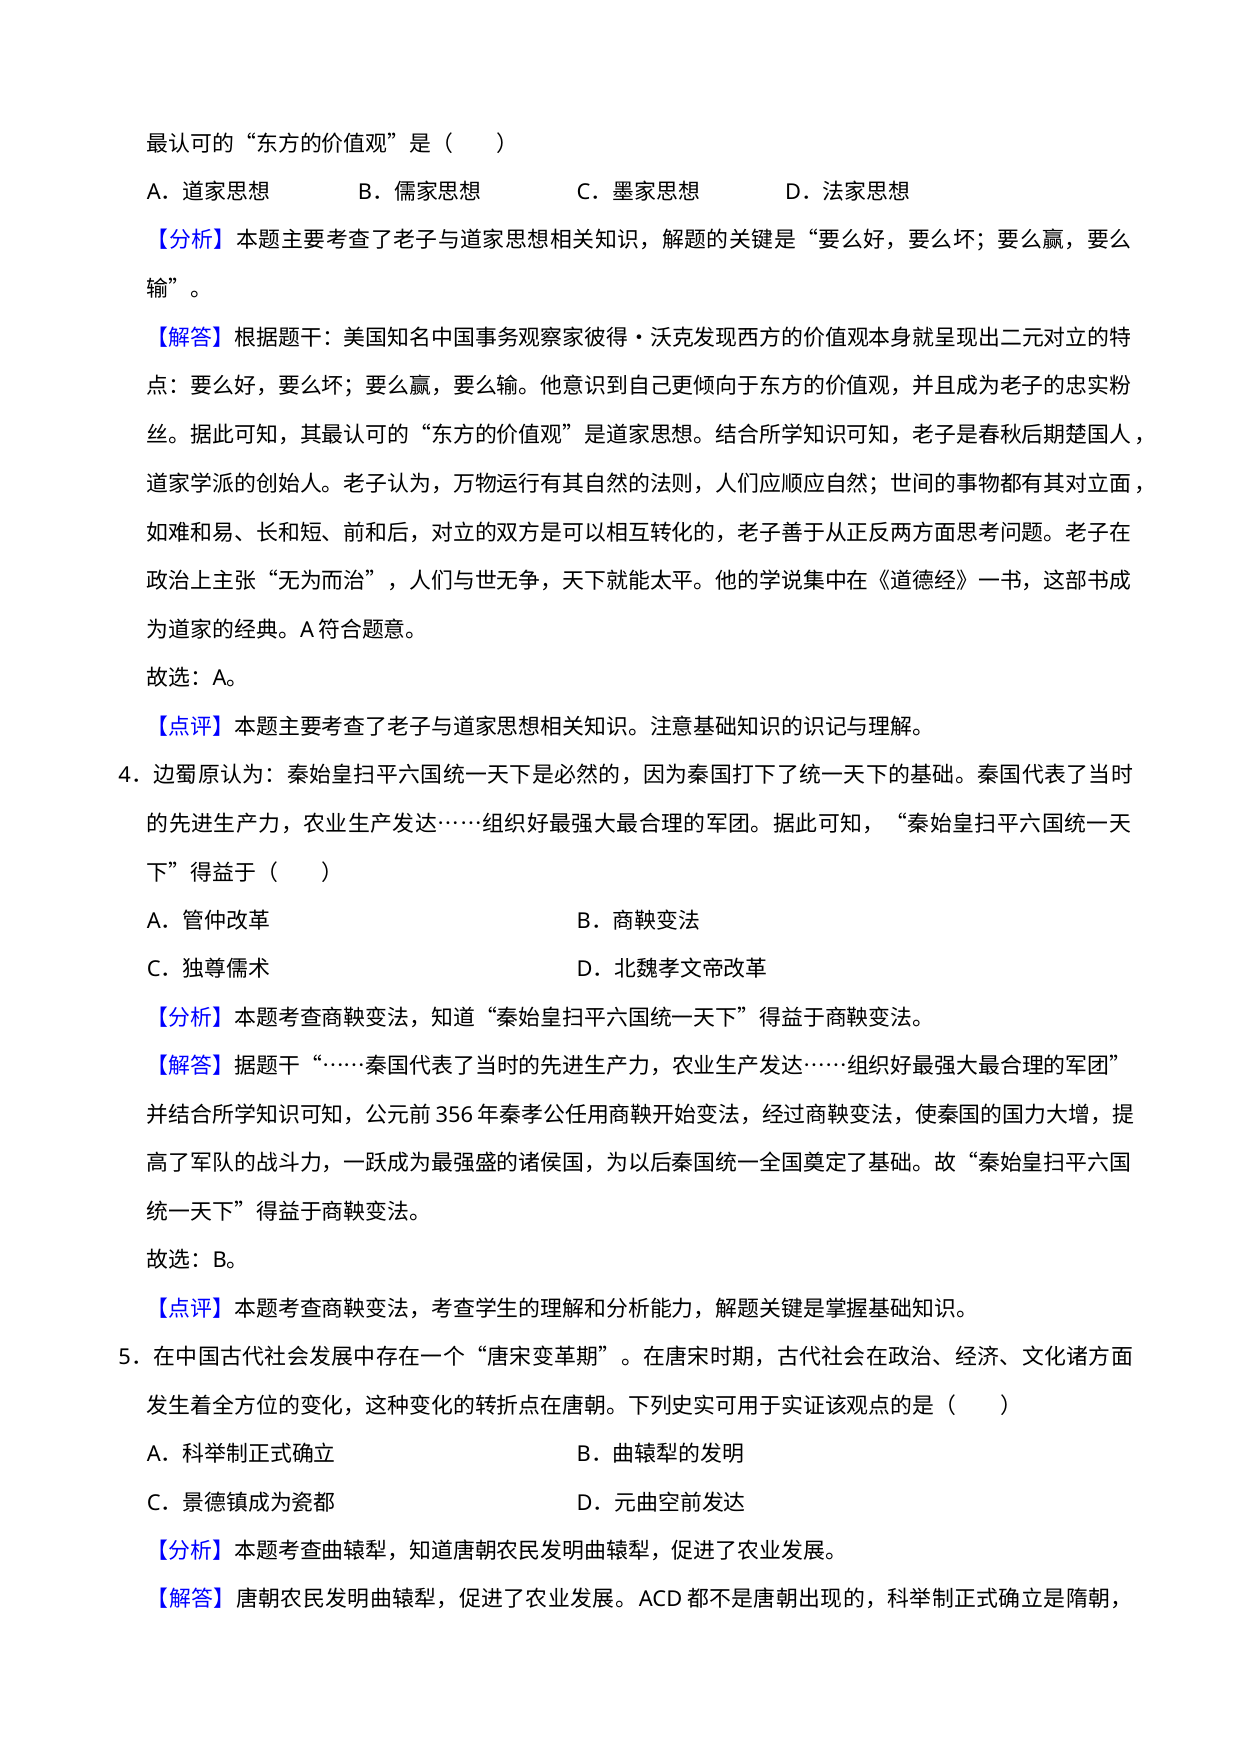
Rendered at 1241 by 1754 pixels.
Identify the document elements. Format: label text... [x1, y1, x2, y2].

text A．道家思想 B．儒家思想 C．墨家思想 D．法家思想 [118, 174, 1134, 206]
text 【解答】根据题干：美国知名中国事务观察家彼得•沃克发现西方的价值观本身就呈现出二元对立的特点：要么好，要么坏；要么赢，要么输。他意识到自己更倾向于东方的价值观，并且成为老子的忠实粉丝。据此可知，其最认可的“东方的价值观”是道家思想。结合所学知识可知，老子是春秋后期楚国人，道家学派的创始人。老子认为，万物运行有其自然的法则，人们应顺应自然；世间的事物都有其对立面，如难和易、长和短、前和后，对立的双方是可以相互转化的，老子善于从正反两方面思考问题。老子在政治上主张“无为而治”，人们与世无争，天下就能太平。他的学说集中在《道德经》一书，这部书成为道家的经典。A符合题意。 [147, 319, 1134, 644]
text A．科举制正式确立 B．曲辕犁的发明 [118, 1436, 1134, 1468]
text 【点评】本题考查商鞅变法，考查学生的理解和分析能力，解题关键是掌握基础知识。 [147, 1290, 1134, 1323]
text 【点评】本题主要考查了老子与道家思想相关知识。注意基础知识的识记与理解。 [147, 708, 1134, 741]
text 4．边蜀原认为：秦始皇扫平六国统一天下是必然的，因为秦国打下了统一天下的基础。秦国代表了当时的先进生产力，农业生产发达……组织好最强大最合理的军团。据此可知，“秦始皇扫平六国统一天下”得益于（ ） [118, 757, 1134, 887]
text 5．在中国古代社会发展中存在一个“唐宋变革期”。在唐宋时期，古代社会在政治、经济、文化诸方面发生着全方位的变化，这种变化的转折点在唐朝。下列史实可用于实证该观点的是（ ） [118, 1339, 1134, 1420]
text 【解答】据题干“……秦国代表了当时的先进生产力，农业生产发达……组织好最强大最合理的军团”并结合所学知识可知，公元前356年秦孝公任用商鞅开始变法，经过商鞅变法，使秦国的国力大增，提高了军队的战斗力，一跃成为最强盛的诸侯国，为以后秦国统一全国奠定了基础。故“秦始皇扫平六国统一天下”得益于商鞅变法。 [147, 1047, 1134, 1226]
text C．独尊儒术 D．北魏孝文帝改革 [118, 951, 1134, 983]
text A．管仲改革 B．商鞅变法 [118, 902, 1134, 935]
text 【分析】本题考查商鞅变法，知道“秦始皇扫平六国统一天下”得益于商鞅变法。 [147, 999, 1134, 1032]
text 【分析】本题主要考查了老子与道家思想相关知识，解题的关键是“要么好，要么坏；要么赢，要么输”。 [147, 222, 1134, 303]
text 【分析】本题考查曲辕犁，知道唐朝农民发明曲辕犁，促进了农业发展。 [147, 1532, 1134, 1565]
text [118, 125, 1134, 158]
text 故选：A。 [147, 660, 1134, 692]
text 故选：B。 [147, 1242, 1134, 1274]
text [147, 1581, 1134, 1613]
text C．景德镇成为瓷都 D．元曲空前发达 [118, 1484, 1134, 1517]
